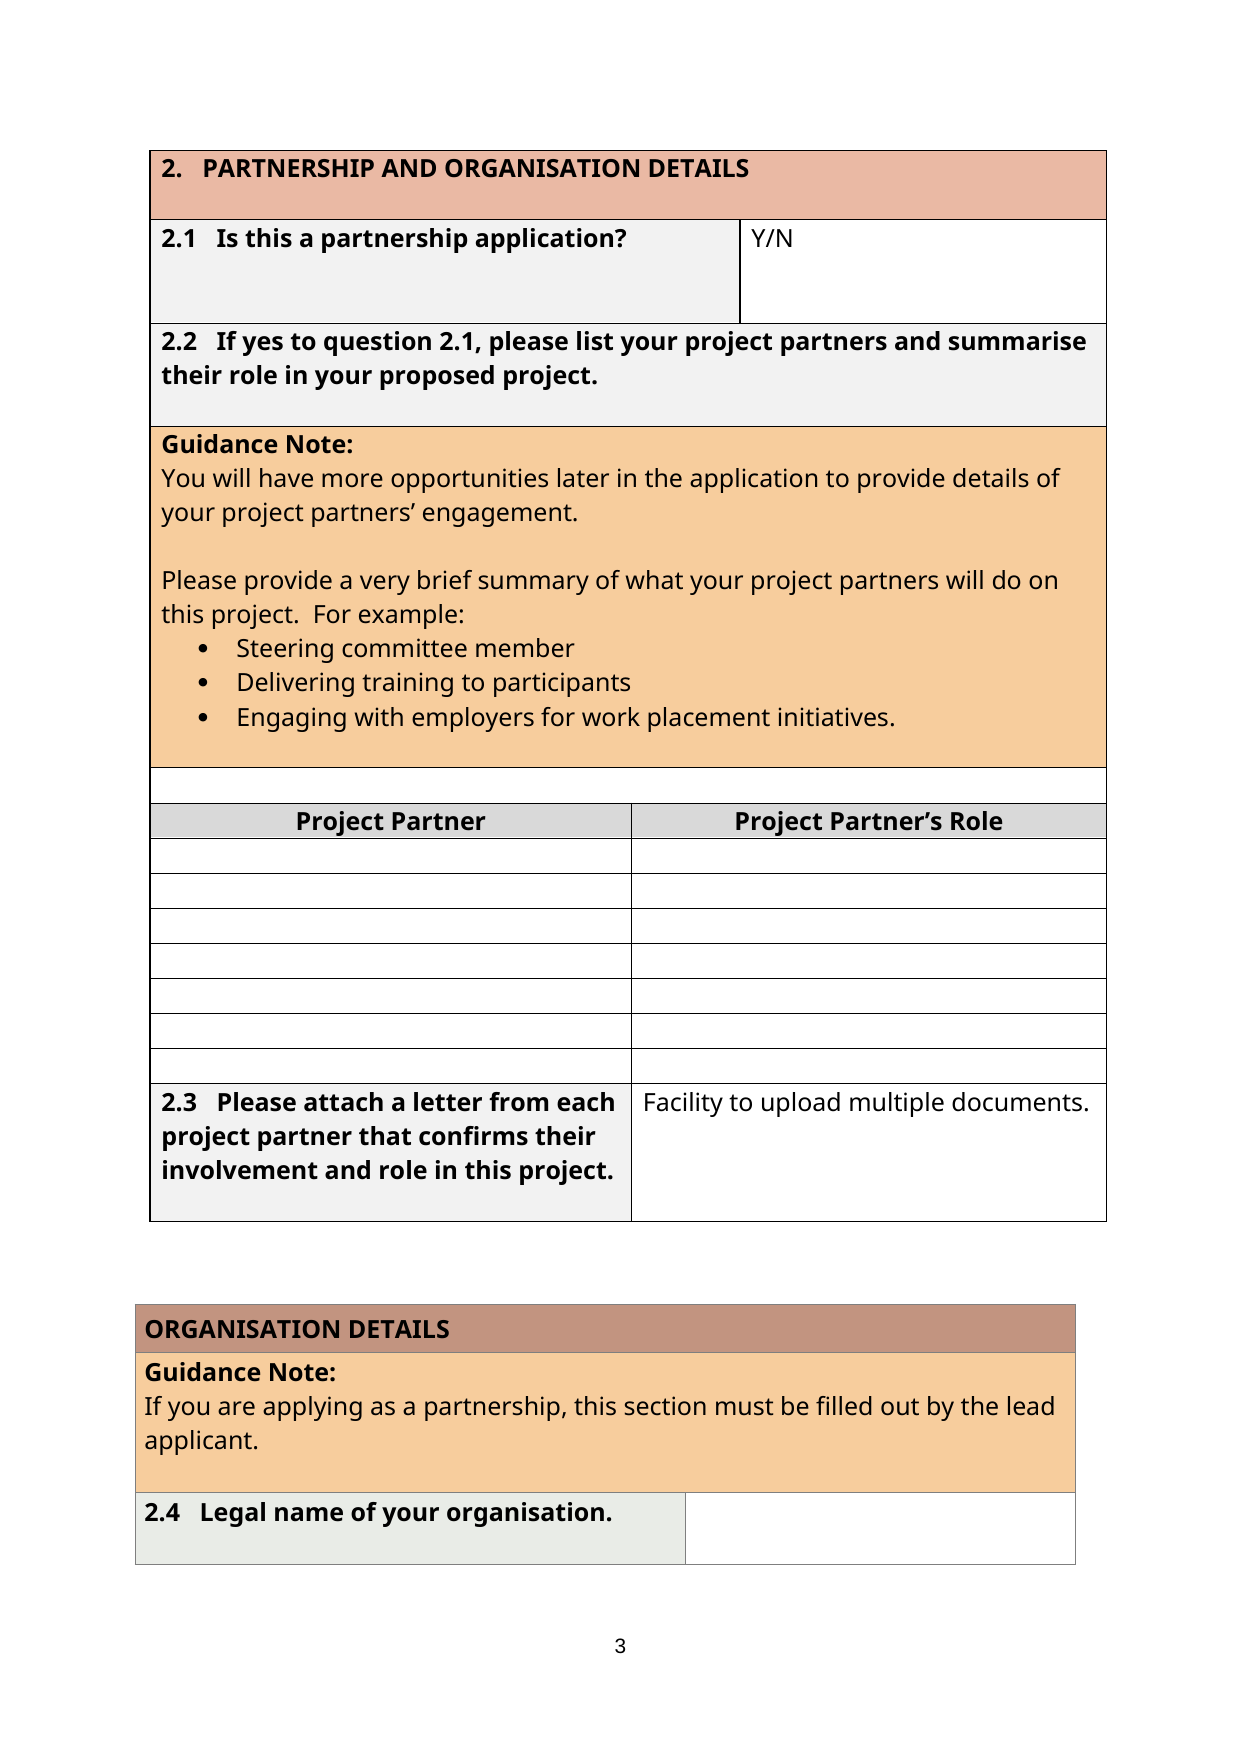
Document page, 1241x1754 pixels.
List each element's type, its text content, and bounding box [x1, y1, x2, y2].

table_cell Project Partner’s Role [632, 804, 1106, 837]
table_cell [632, 909, 1106, 943]
table_cell 2.4 Legal name of your organisation. [136, 1493, 685, 1564]
table_cell [151, 1014, 631, 1048]
table_cell [632, 1014, 1106, 1048]
table_cell [632, 1049, 1106, 1083]
table_cell [151, 979, 631, 1013]
table_cell 2.2 If yes to question 2.1, please list your project partners and summarise their role in your proposed project. [151, 324, 1106, 426]
table_cell Guidance Note: You will have more opportunities later in the application to provide details of your project partners’ engagement. Please provide a very brief summary of what your project partners will do on this project. For example: Steering committee member Delivering training to participants Engaging with employers for work placement initiatives. [151, 427, 1106, 767]
table_cell Guidance Note: If you are applying as a partnership, this section must be filled out by the lead applicant. [136, 1353, 1075, 1492]
table_cell [151, 909, 631, 943]
table_cell [151, 768, 1106, 802]
table_cell [632, 839, 1106, 873]
table_cell [686, 1493, 1075, 1564]
table_header ORGANISATION DETAILS [136, 1305, 1075, 1352]
table_cell 2.3 Please attach a letter from each project partner that confirms their involvement and role in this project. [151, 1084, 631, 1221]
table_cell 2.1 Is this a partnership application? [151, 220, 739, 322]
table_cell [151, 944, 631, 978]
table_cell [151, 1049, 631, 1083]
table_cell [632, 874, 1106, 908]
table_header 2. PARTNERSHIP AND ORGANISATION DETAILS [151, 151, 1106, 219]
table_cell [151, 839, 631, 873]
table_cell [632, 944, 1106, 978]
table_cell [151, 874, 631, 908]
table_cell Project Partner [151, 804, 631, 837]
table_cell Facility to upload multiple documents. [632, 1084, 1106, 1221]
table_cell Y/N [741, 220, 1106, 322]
table_cell [632, 979, 1106, 1013]
